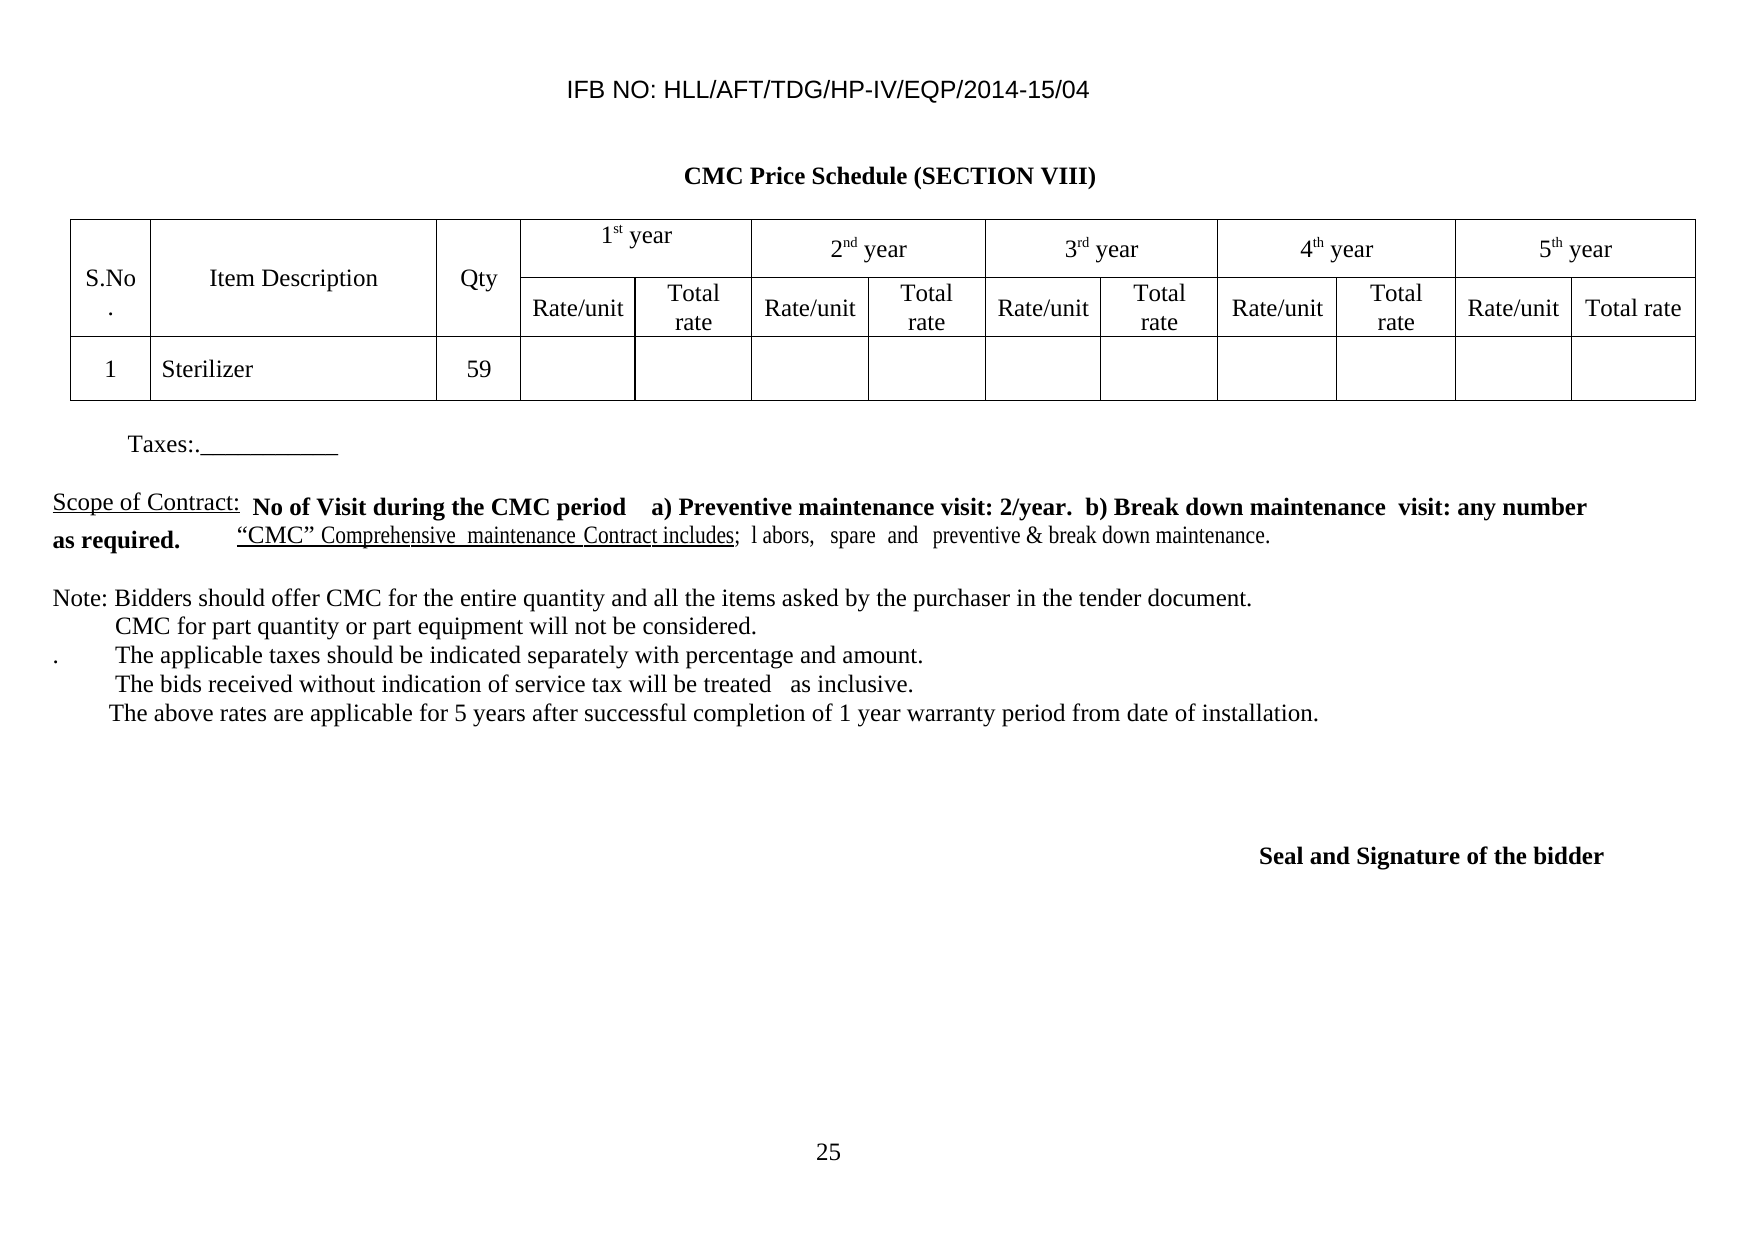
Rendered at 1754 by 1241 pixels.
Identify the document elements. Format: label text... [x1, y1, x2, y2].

table_cell Total rate [1572, 278, 1695, 336]
text Scope of Contract: No of Visit during the CMC period a) Preventive maintenance visit: 2/year. b) Break down maintenance visit: any number as required. “CMC” Comprehensive maintenance Contract includes; labors, spare and preventive & break down maintenance. [52, 487, 1604, 554]
table_cell Rate/unit [1218, 278, 1336, 336]
table_header 3rd year [986, 220, 1217, 277]
text The bids received without indication of service tax will be treated as inclusive. [52, 669, 1604, 698]
table_cell Rate/unit [1456, 278, 1571, 336]
table_cell Total rate [1101, 278, 1217, 336]
table_header Item Description [151, 220, 436, 336]
text The above rates are applicable for 5 years after successful completion of 1 year warranty period from date of installation. [52, 698, 1604, 726]
text Note: Bidders should offer CMC for the entire quantity and all the items asked by the purchaser in the tender document. [52, 583, 1604, 611]
table_cell [636, 337, 751, 399]
text CMC Price Schedule (SECTION VIII) [577, 161, 1604, 190]
table_cell [1101, 337, 1217, 399]
table_cell [752, 337, 868, 399]
table_cell [1572, 337, 1695, 399]
text Taxes:.___________ [52, 429, 1604, 458]
table_cell Rate/unit [521, 278, 634, 336]
table_cell 59 [437, 337, 520, 399]
table_cell [1218, 337, 1336, 399]
table_cell Total rate [1337, 278, 1455, 336]
table_cell 1 [71, 337, 150, 399]
table_cell [1337, 337, 1455, 399]
table_header 2nd year [752, 220, 985, 277]
table_header S.No. [71, 220, 150, 336]
table_cell Rate/unit [986, 278, 1100, 336]
table_cell Total rate [869, 278, 985, 336]
text . The applicable taxes should be indicated separately with percentage and amount. [52, 640, 1604, 669]
table_cell Sterilizer [151, 337, 436, 399]
table_header 1st year [521, 220, 751, 277]
table_header Qty [437, 220, 520, 336]
text Seal and Signature of the bidder [52, 841, 1604, 870]
table_header 4th year [1218, 220, 1455, 277]
table_cell Rate/unit [752, 278, 868, 336]
table_cell [869, 337, 985, 399]
table_cell [986, 337, 1100, 399]
table_header 5th year [1456, 220, 1695, 277]
table_cell [521, 337, 634, 399]
table_cell [1456, 337, 1571, 399]
text CMC for part quantity or part equipment will not be considered. [52, 611, 1604, 640]
table_cell Total rate [636, 278, 751, 336]
